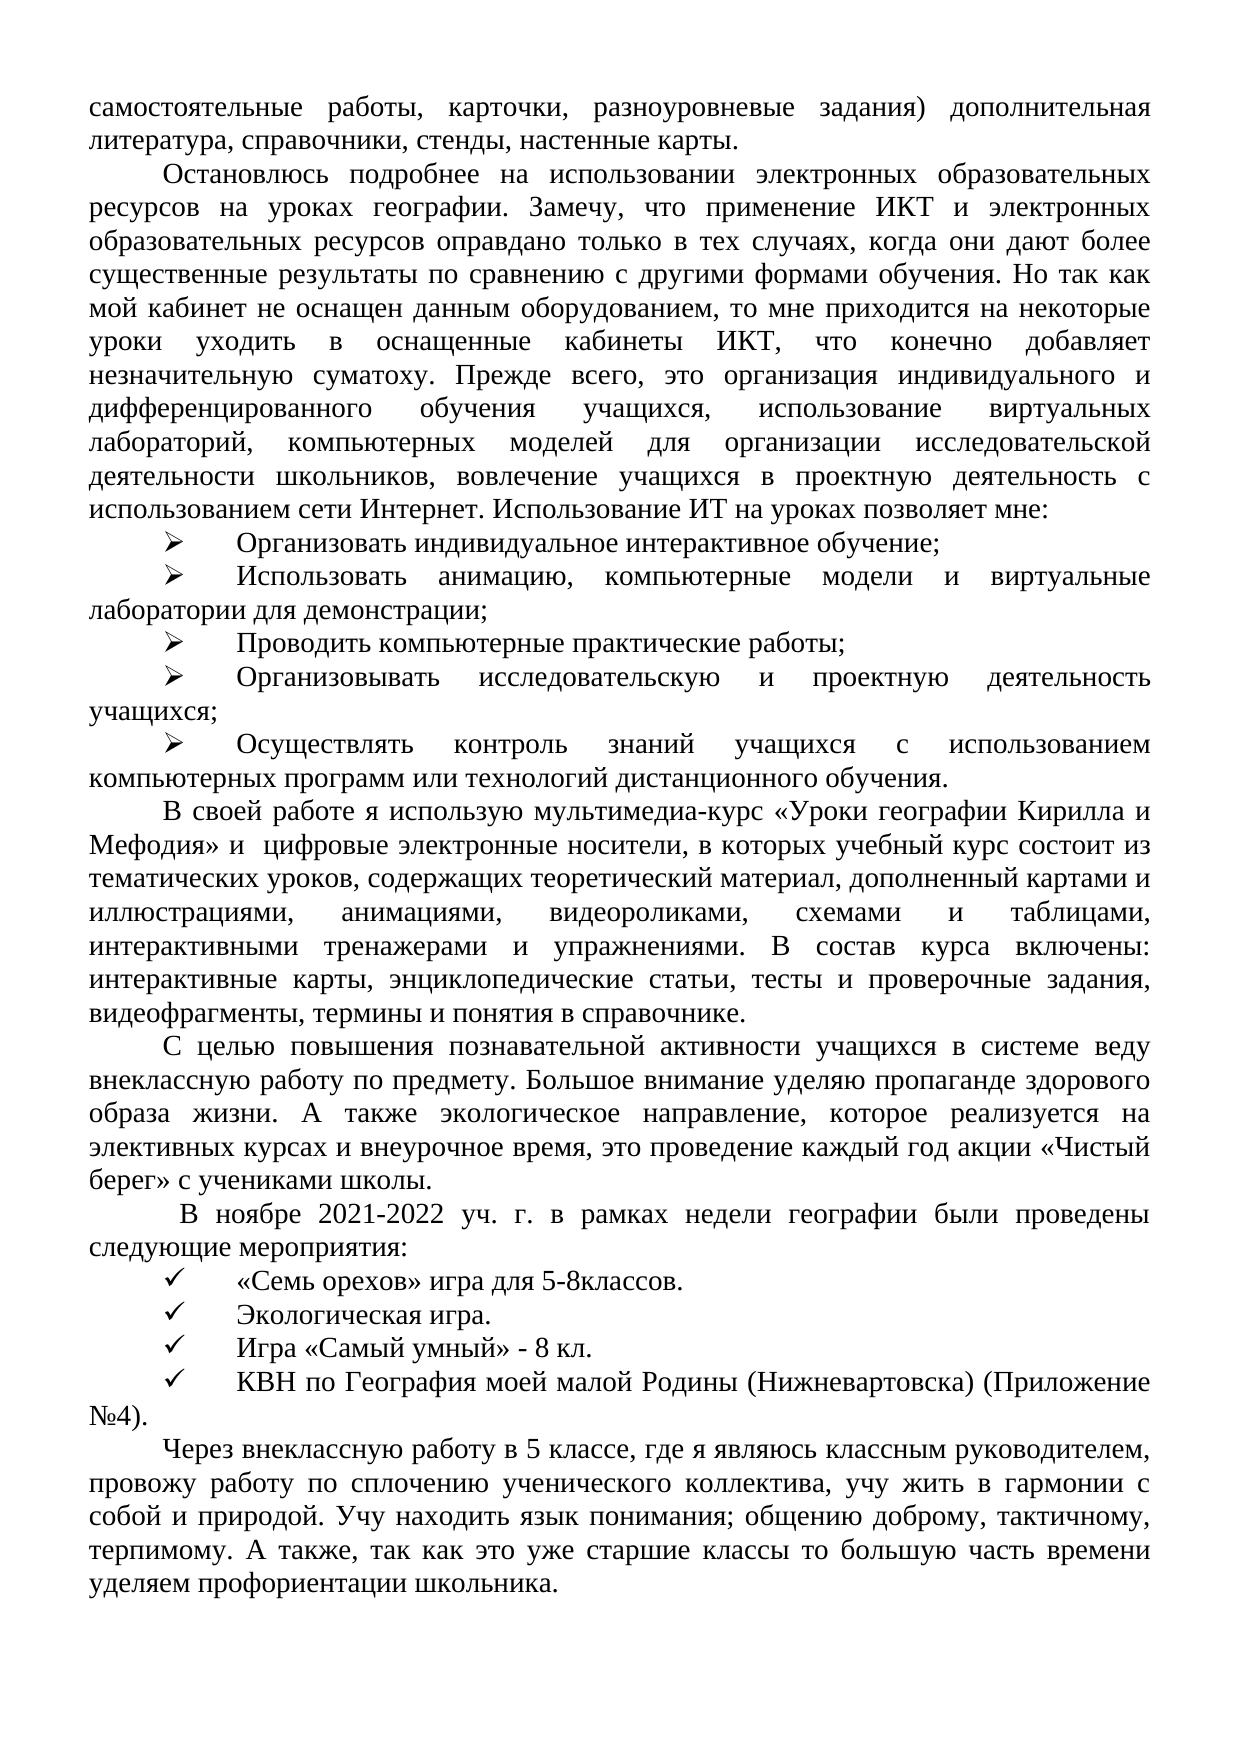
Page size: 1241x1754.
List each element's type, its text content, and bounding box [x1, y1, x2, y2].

text В ноябре 2021-2022 уч. г. в рамках недели географии были проведены следующие мероприятия: [89, 1196, 1152, 1263]
list Организовать индивидуальное интерактивное обучение; [89, 525, 1152, 558]
list Проводить компьютерные практические работы; [89, 626, 1152, 659]
list Игра «Самый умный» - 8 кл. [89, 1330, 1152, 1364]
text В своей работе я использую мультимедиа-курс «Уроки географии Кирилла и Мефодия» и цифровые электронные носители, в которых учебный курс состоит из тематических уроков, содержащих теоретический материал, дополненный картами и иллюстрациями, анимациями, видеороликами, схемами и таблицами, интерактивными тренажерами и упражнениями. В состав курса включены: интерактивные карты, энциклопедические статьи, тесты и проверочные задания, видеофрагменты, термины и понятия в справочнике. [89, 793, 1152, 1028]
list Использовать анимацию, компьютерные модели и виртуальные лаборатории для демонстрации; [89, 558, 1152, 626]
list Организовывать исследовательскую и проектную деятельность учащихся; [89, 659, 1152, 726]
list «Семь орехов» игра для 5-8классов. [89, 1263, 1152, 1297]
text Через внеклассную работу в 5 классе, где я являюсь классным руководителем, провожу работу по сплочению ученического коллектива, учу жить в гармонии с собой и природой. Учу находить язык понимания; общению доброму, тактичному, терпимому. А также, так как это уже старшие классы то большую часть времени уделяем профориентации школьника. [89, 1431, 1152, 1599]
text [89, 89, 1152, 156]
text Остановлюсь подробнее на использовании электронных образовательных ресурсов на уроках географии. Замечу, что применение ИКТ и электронных образовательных ресурсов оправдано только в тех случаях, когда они дают более существенные результаты по сравнению с другими формами обучения. Но так как мой кабинет не оснащен данным оборудованием, то мне приходится на некоторые уроки уходить в оснащенные кабинеты ИКТ, что конечно добавляет незначительную суматоху. Прежде всего, это организация индивидуального и дифференцированного обучения учащихся, использование виртуальных лабораторий, компьютерных моделей для организации исследовательской деятельности школьников, вовлечение учащихся в проектную деятельность с использованием сети Интернет. Использование ИТ на уроках позволяет мне: [89, 156, 1152, 525]
list Осуществлять контроль знаний учащихся с использованием компьютерных программ или технологий дистанционного обучения. [89, 726, 1152, 793]
list Экологическая игра. [89, 1297, 1152, 1330]
list КВН по География моей малой Родины (Нижневартовска) (Приложение №4). [89, 1364, 1152, 1431]
text С целью повышения познавательной активности учащихся в системе веду внеклассную работу по предмету. Большое внимание уделяю пропаганде здорового образа жизни. А также экологическое направление, которое реализуется на элективных курсах и внеурочное время, это проведение каждый год акции «Чистый берег» с учениками школы. [89, 1028, 1152, 1196]
